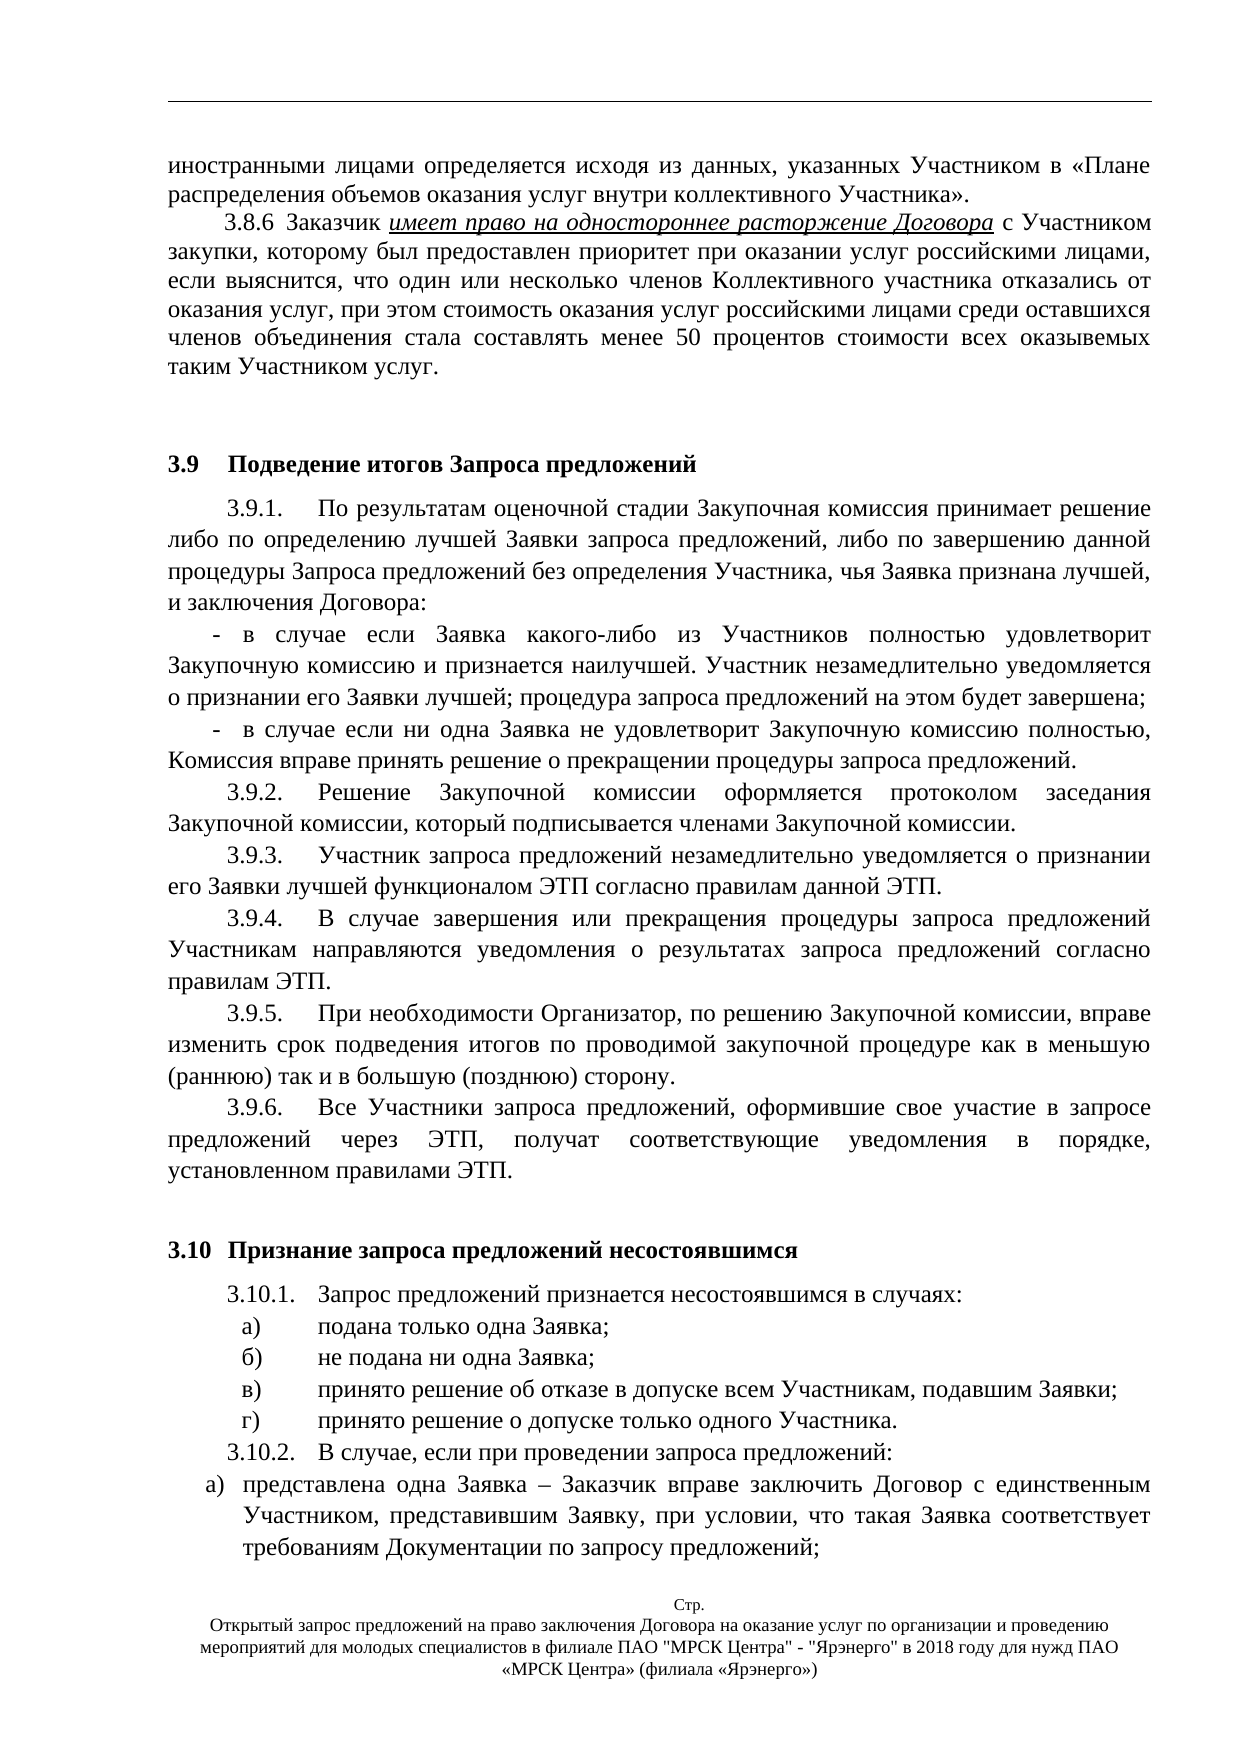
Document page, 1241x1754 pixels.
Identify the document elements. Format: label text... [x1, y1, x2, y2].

list В случае завершения или прекращения процедуры запроса предложений Участникам направляются уведомления о результатах запроса предложений согласно правилам ЭТП. [168, 903, 1152, 995]
list подана только одна Заявка; [168, 1311, 1152, 1340]
list В случае, если при проведении запроса предложений: [168, 1437, 1152, 1466]
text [168, 150, 1152, 207]
subtitle Признание запроса предложений несостоявшимся [168, 1235, 1152, 1264]
list По результатам оценочной стадии Закупочная комиссия принимает решение либо по определению лучшей Заявки запроса предложений, либо по завершению данной процедуры Запроса предложений без определения Участника, чья Заявка признана лучшей, и заключения Договора: [168, 493, 1152, 616]
list Участник запроса предложений незамедлительно уведомляется о признании его Заявки лучшей функционалом ЭТП согласно правилам данной ЭТП. [168, 840, 1152, 900]
list в случае если Заявка какого-либо из Участников полностью удовлетворит Закупочную комиссию и признается наилучшей. Участник незамедлительно уведомляется о признании его Заявки лучшей; процедура запроса предложений на этом будет завершена; [168, 619, 1152, 711]
list не подана ни одна Заявка; [168, 1342, 1152, 1371]
list Все Участники запроса предложений, оформившие свое участие в запросе предложений через ЭТП, получат соответствующие уведомления в порядке, установленном правилами ЭТП. [168, 1092, 1152, 1184]
subtitle Подведение итогов Запроса предложений [168, 449, 1152, 477]
list принято решение о допуске только одного Участника. [168, 1406, 1152, 1434]
list Решение Закупочной комиссии оформляется протоколом заседания Закупочной комиссии, который подписывается членами Закупочной комиссии. [168, 777, 1152, 837]
list Заказчик имеет право на одностороннее расторжение Договора с Участником закупки, которому был предоставлен приоритет при оказании услуг российскими лицами, если выяснится, что один или несколько членов Коллективного участника отказались от оказания услуг, при этом стоимость оказания услуг российскими лицами среди оставшихся членов объединения стала составлять менее 50 процентов стоимости всех оказывемых таким Участником услуг. [168, 207, 1152, 380]
list представлена одна Заявка – Заказчик вправе заключить Договор с единственным Участником, представившим Заявку, при условии, что такая Заявка соответствует требованиям Документации по запросу предложений; [205, 1469, 1152, 1561]
list в случае если ни одна Заявка не удовлетворит Закупочную комиссию полностью, Комиссия вправе принять решение о прекращении процедуры запроса предложений. [168, 714, 1152, 774]
list Запрос предложений признается несостоявшимся в случаях: [168, 1279, 1152, 1308]
list При необходимости Организатор, по решению Закупочной комиссии, вправе изменить срок подведения итогов по проводимой закупочной процедуре как в меньшую (раннюю) так и в большую (позднюю) сторону. [168, 998, 1152, 1089]
list принято решение об отказе в допуске всем Участникам, подавшим Заявки; [168, 1374, 1152, 1403]
